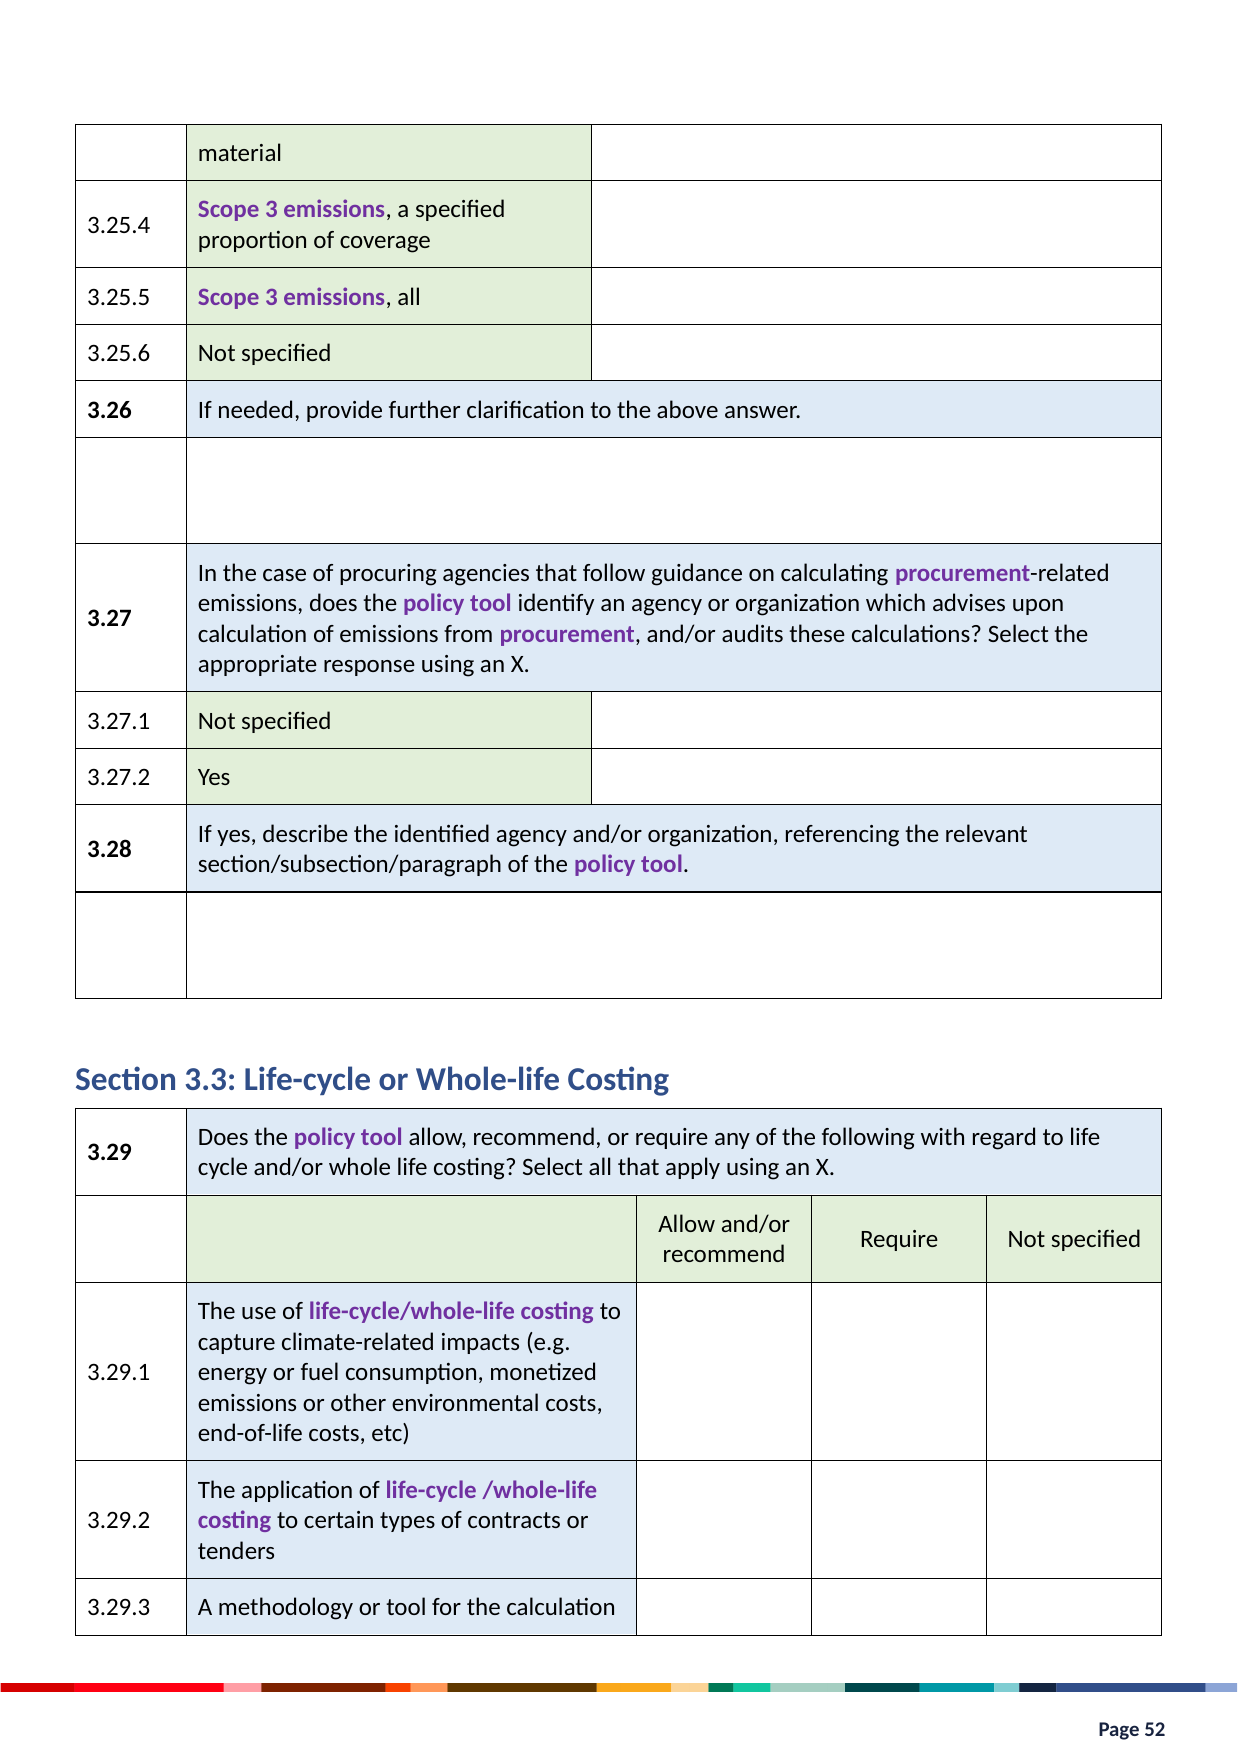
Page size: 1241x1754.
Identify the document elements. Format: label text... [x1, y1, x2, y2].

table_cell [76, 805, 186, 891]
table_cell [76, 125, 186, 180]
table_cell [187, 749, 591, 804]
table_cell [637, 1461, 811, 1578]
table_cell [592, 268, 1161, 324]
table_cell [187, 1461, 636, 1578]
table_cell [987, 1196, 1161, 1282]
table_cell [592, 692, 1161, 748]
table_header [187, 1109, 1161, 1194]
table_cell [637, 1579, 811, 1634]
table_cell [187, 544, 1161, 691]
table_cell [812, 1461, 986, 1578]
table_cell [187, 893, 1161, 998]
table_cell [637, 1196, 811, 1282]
picture [0, 1683, 1236, 1692]
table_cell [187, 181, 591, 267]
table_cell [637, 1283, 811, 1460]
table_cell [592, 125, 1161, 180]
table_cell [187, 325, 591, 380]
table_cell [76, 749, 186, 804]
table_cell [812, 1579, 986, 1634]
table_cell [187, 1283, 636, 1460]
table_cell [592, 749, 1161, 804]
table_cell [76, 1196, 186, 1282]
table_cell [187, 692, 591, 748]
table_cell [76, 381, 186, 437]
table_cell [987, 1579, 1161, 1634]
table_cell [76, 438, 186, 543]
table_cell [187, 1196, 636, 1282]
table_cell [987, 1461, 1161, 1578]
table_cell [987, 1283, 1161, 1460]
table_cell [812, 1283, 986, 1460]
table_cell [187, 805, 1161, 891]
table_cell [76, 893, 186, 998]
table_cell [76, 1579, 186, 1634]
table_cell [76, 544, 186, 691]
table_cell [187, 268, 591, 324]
subtitle Section 3.3: Life-cycle or Whole-life Costing [75, 1058, 1165, 1099]
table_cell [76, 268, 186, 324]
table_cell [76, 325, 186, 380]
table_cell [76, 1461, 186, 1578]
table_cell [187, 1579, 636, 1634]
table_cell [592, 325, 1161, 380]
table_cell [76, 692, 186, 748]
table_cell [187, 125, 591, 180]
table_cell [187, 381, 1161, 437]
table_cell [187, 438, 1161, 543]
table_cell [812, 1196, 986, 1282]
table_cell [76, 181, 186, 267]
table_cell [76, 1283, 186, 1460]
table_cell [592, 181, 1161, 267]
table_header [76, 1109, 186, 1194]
